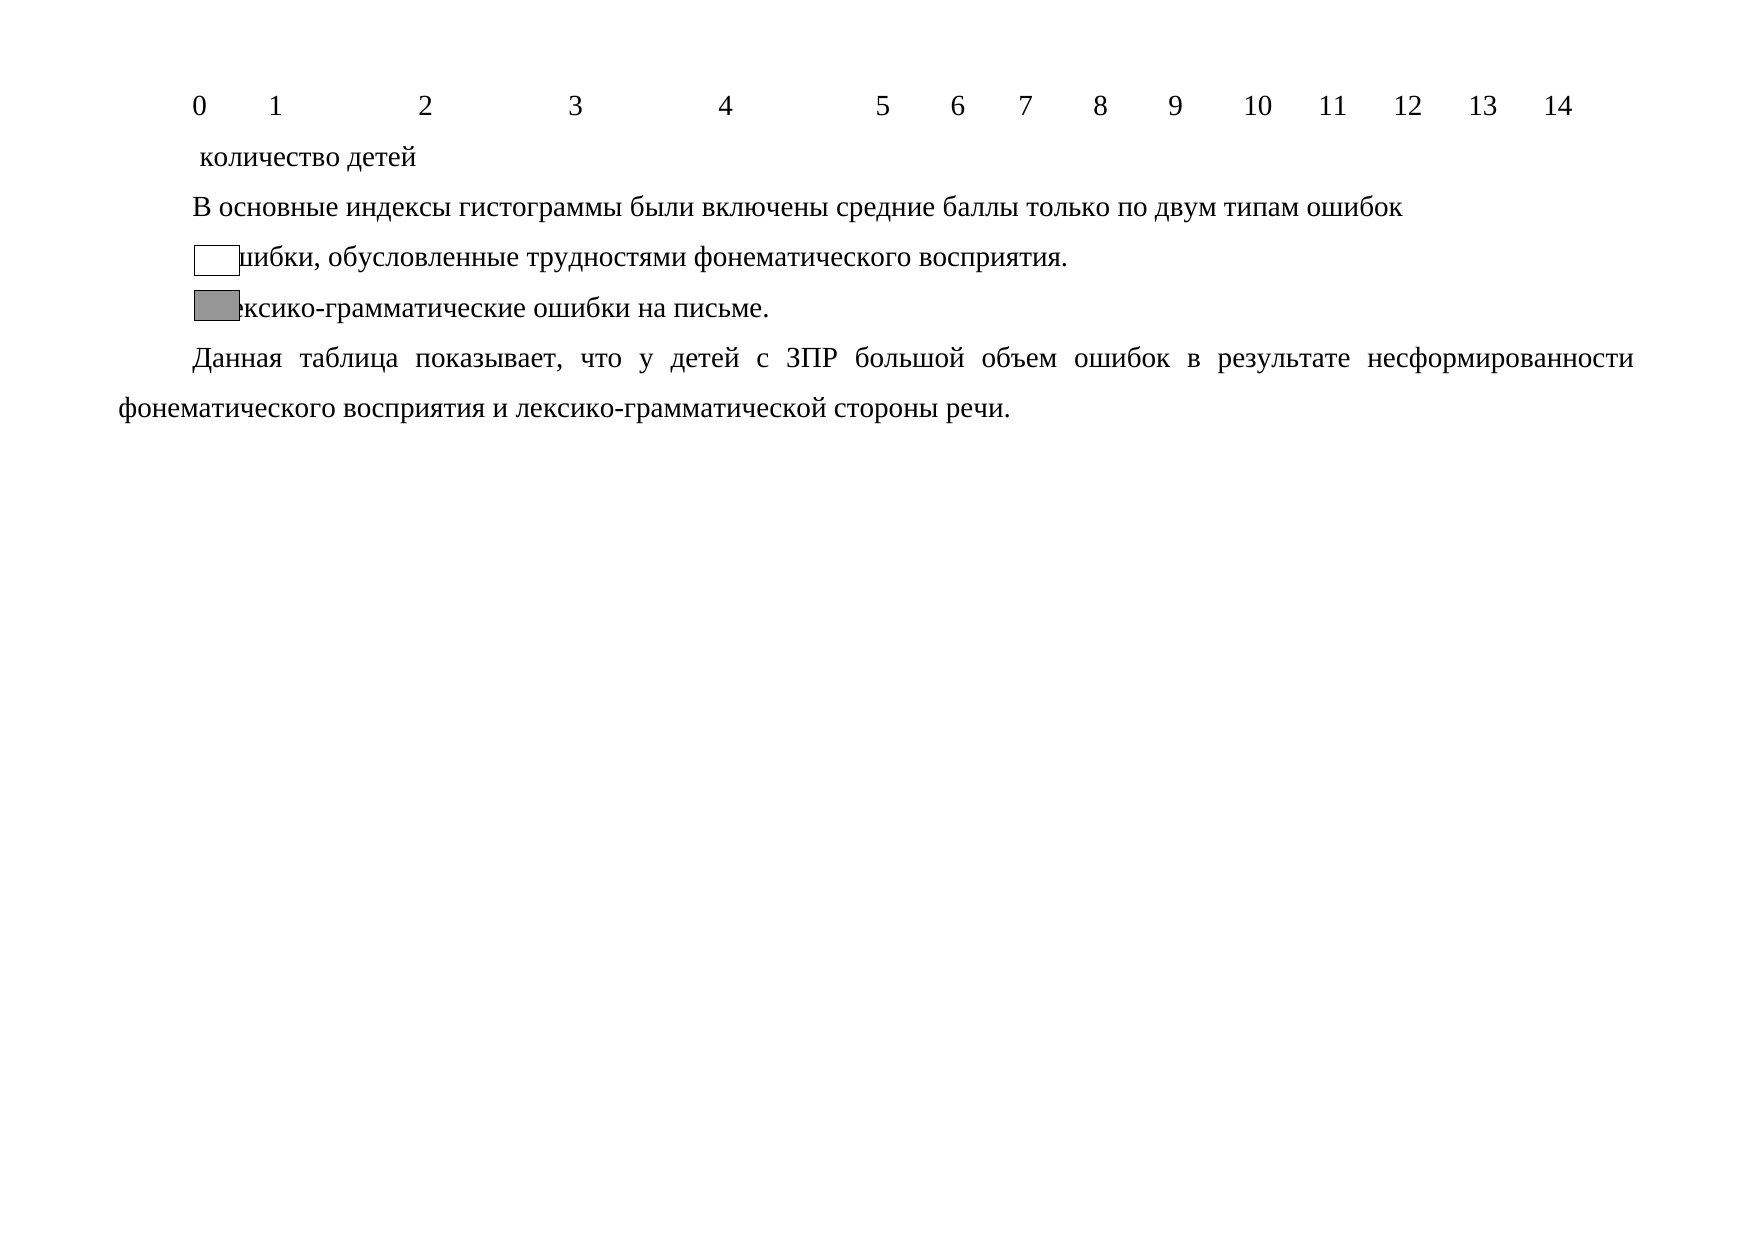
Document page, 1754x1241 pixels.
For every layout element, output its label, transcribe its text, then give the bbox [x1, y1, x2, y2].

text - ошибки, обусловленные трудностями фонематического восприятия. [118, 239, 1636, 273]
text В основные индексы гистограммы были включены средние баллы только по двум типам ошибок [118, 189, 1636, 223]
text 0 1 2 3 4 5 6 7 8 9 10 11 12 13 14 [118, 88, 1636, 122]
text количество детей [118, 139, 1636, 172]
text Данная таблица показывает, что у детей с ЗПР большой объем ошибок в результате несформированности фонематического восприятия и лексико-грамматической стороны речи. [118, 340, 1636, 424]
text - лексико-грамматические ошибки на письме. [118, 290, 1636, 323]
